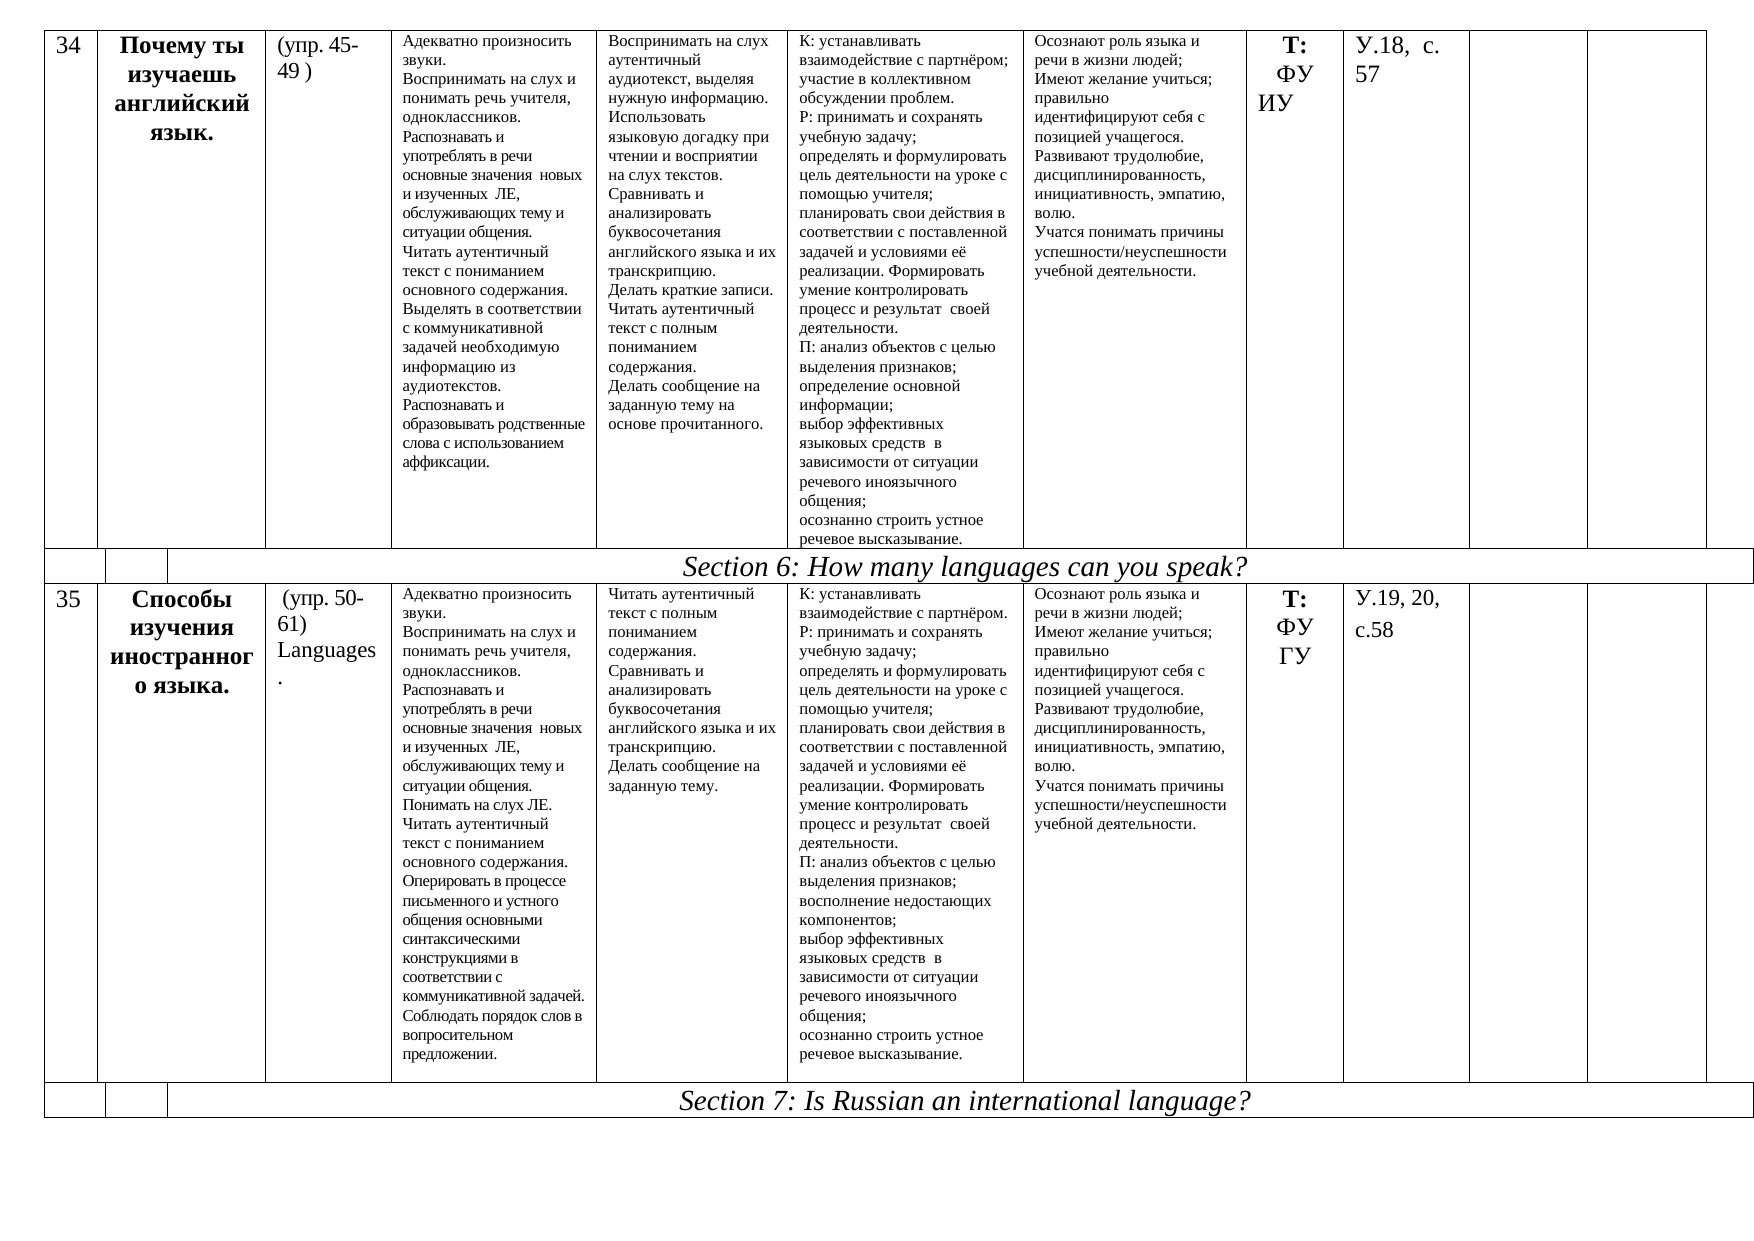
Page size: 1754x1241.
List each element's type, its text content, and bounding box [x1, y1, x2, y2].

table_cell Т: ФУ ИУ [1247, 31, 1343, 548]
table_cell 34 [45, 31, 97, 548]
table_cell [106, 549, 167, 583]
table_cell [1470, 584, 1587, 1082]
table_cell [1470, 31, 1587, 548]
table_cell Адекватно произносить звуки. Воспринимать на слух и понимать речь учителя, одноклассников. Распознавать и употреблять в речи основные значения новых и изученных ЛЕ, обслуживающих тему и ситуации общения. Читать аутентичный текст с пониманием основного содержания. Выделять в соответствии с коммуникативной задачей необходимую информацию из аудиотекстов. Распознавать и образовывать родственные слова с использованием аффиксации. [392, 31, 596, 548]
table_cell У.18, с. 57 [1344, 31, 1469, 548]
table_cell У.19, 20, с.58 [1344, 584, 1469, 1082]
table_cell Воспринимать на слух аутентичный аудиотекст, выделяя нужную информацию. Использовать языковую догадку при чтении и восприятии на слух текстов. Сравнивать и анализировать буквосочетания английского языка и их транскрипцию. Делать краткие записи. Читать аутентичный текст с полным пониманием содержания. Делать сообщение на заданную тему на основе прочитанного. [597, 31, 787, 548]
table_cell Адекватно произносить звуки. Воспринимать на слух и понимать речь учителя, одноклассников. Распознавать и употреблять в речи основные значения новых и изученных ЛЕ, обслуживающих тему и ситуации общения. Понимать на слух ЛЕ. Читать аутентичный текст с пониманием основного содержания. Оперировать в процессе письменного и устного общения основными синтаксическими конструкциями в соответствии с коммуникативной задачей. Соблюдать порядок слов в вопросительном предложении. [392, 584, 596, 1082]
table_cell [45, 549, 105, 583]
table_cell (упр. 50-61) Languages. [266, 584, 391, 1082]
table_cell [106, 1083, 167, 1117]
table_cell 35 [45, 584, 97, 1082]
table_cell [788, 584, 1023, 1082]
table_cell [45, 1083, 105, 1117]
table_cell Читать аутентичный текст с полным пониманием содержания. Сравнивать и анализировать буквосочетания английского языка и их транскрипцию. Делать сообщение на заданную тему. [597, 584, 787, 1082]
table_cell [1024, 31, 1246, 548]
table_cell [1588, 31, 1706, 548]
table_cell Способы изучения иностранного языка. [98, 584, 265, 1082]
table_cell Section 7: Is Russian an international language? [168, 1083, 1753, 1117]
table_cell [1024, 584, 1246, 1082]
table_cell Почему ты изучаешь английский язык. [98, 31, 265, 548]
table_cell Section 6: How many languages can you speak? [168, 549, 1753, 583]
table_cell Т: ФУ ГУ [1247, 584, 1343, 1082]
table_cell (упр. 45-49 ) [266, 31, 391, 548]
table_cell [1588, 584, 1706, 1082]
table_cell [788, 31, 1023, 548]
